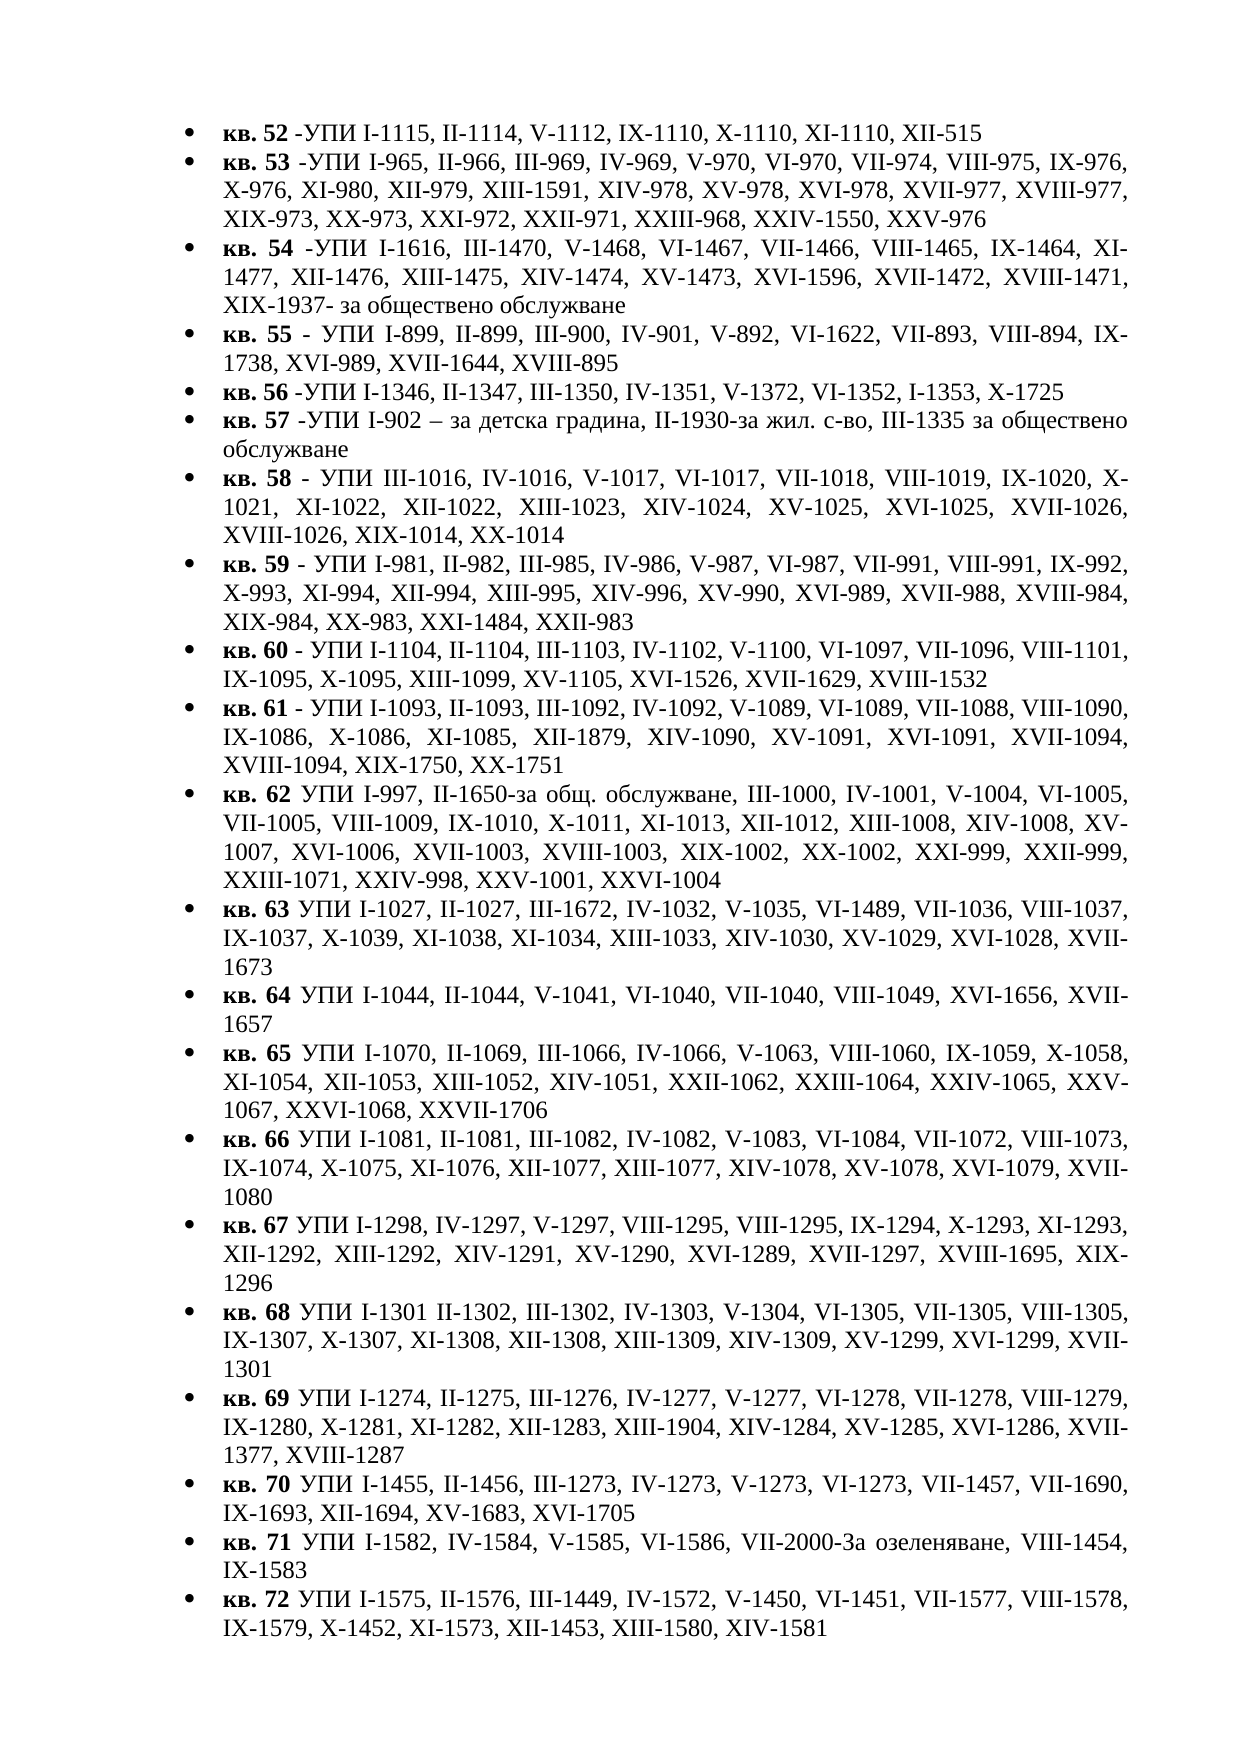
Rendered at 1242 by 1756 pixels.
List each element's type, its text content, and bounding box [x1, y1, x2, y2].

list кв. 55 - УПИ I-899, II-899, III-900, IV-901, V-892, VI-1622, VII-893, VIII-894, IX-1738, XVI-989, XVII-1644, XVIII-895 [185, 319, 1129, 377]
list кв. 60 - УПИ I-1104, II-1104, III-1103, IV-1102, V-1100, VI-1097, VII-1096, VIII-1101, IX-1095, X-1095, XIII-1099, XV-1105, XVI-1526, XVII-1629, XVIII-1532 [185, 636, 1129, 693]
list кв. 71 УПИ I-1582, IV-1584, V-1585, VI-1586, VII-2000-За озеленяване, VIII-1454, IX-1583 [185, 1527, 1129, 1584]
list кв. 72 УПИ I-1575, II-1576, III-1449, IV-1572, V-1450, VI-1451, VII-1577, VIII-1578, IX-1579, X-1452, XI-1573, XII-1453, XIII-1580, XIV-1581 [185, 1584, 1129, 1642]
list кв. 57 -УПИ I-902 – за детска градина, II-1930-за жил. с-во, III-1335 за обществено обслужване [185, 406, 1129, 463]
list кв. 64 УПИ I-1044, II-1044, V-1041, VI-1040, VII-1040, VIII-1049, XVI-1656, XVII-1657 [185, 981, 1129, 1038]
list кв. 52 -УПИ I-1115, II-1114, V-1112, IX-1110, X-1110, XI-1110, XII-515 [185, 118, 1129, 147]
list кв. 59 - УПИ I-981, II-982, III-985, IV-986, V-987, VI-987, VII-991, VIII-991, IX-992, X-993, XI-994, XII-994, XIII-995, XIV-996, XV-990, XVI-989, XVII-988, XVIII-984, XIX-984, XX-983, XXI-1484, XXII-983 [185, 549, 1129, 636]
list кв. 68 УПИ I-1301 II-1302, III-1302, IV-1303, V-1304, VI-1305, VII-1305, VIII-1305, IX-1307, X-1307, XI-1308, XII-1308, XIII-1309, XIV-1309, XV-1299, XVI-1299, XVII-1301 [185, 1297, 1129, 1383]
list кв. 53 -УПИ I-965, II-966, III-969, IV-969, V-970, VI-970, VII-974, VIII-975, IX-976, X-976, XI-980, XII-979, XIII-1591, XIV-978, XV-978, XVI-978, XVII-977, XVIII-977, XIX-973, XX-973, XXI-972, XXII-971, XXIII-968, XXIV-1550, XXV-976 [185, 147, 1129, 233]
list кв. 65 УПИ I-1070, II-1069, III-1066, IV-1066, V-1063, VIII-1060, IX-1059, X-1058, XI-1054, XII-1053, XIII-1052, XIV-1051, XXII-1062, XXIII-1064, XXIV-1065, XXV-1067, XXVI-1068, XXVII-1706 [185, 1038, 1129, 1124]
list кв. 63 УПИ I-1027, II-1027, III-1672, IV-1032, V-1035, VI-1489, VII-1036, VIII-1037, IX-1037, X-1039, XI-1038, XI-1034, XIII-1033, XIV-1030, XV-1029, XVI-1028, XVII-1673 [185, 894, 1129, 981]
list кв. 56 -УПИ I-1346, II-1347, III-1350, IV-1351, V-1372, VI-1352, I-1353, X-1725 [185, 377, 1129, 406]
list кв. 54 -УПИ I-1616, III-1470, V-1468, VI-1467, VII-1466, VIII-1465, IX-1464, XI-1477, XII-1476, XIII-1475, XIV-1474, XV-1473, XVI-1596, XVII-1472, XVIII-1471, XIX-1937- за обществено обслужване [185, 233, 1129, 319]
list кв. 67 УПИ I-1298, IV-1297, V-1297, VIII-1295, VIII-1295, IX-1294, X-1293, XI-1293, XII-1292, XIII-1292, XIV-1291, XV-1290, XVI-1289, XVII-1297, XVIII-1695, XIX-1296 [185, 1211, 1129, 1297]
list кв. 58 - УПИ III-1016, IV-1016, V-1017, VI-1017, VII-1018, VIII-1019, IX-1020, X-1021, XI-1022, XII-1022, XIII-1023, XIV-1024, XV-1025, XVI-1025, XVII-1026, XVIII-1026, XIX-1014, XX-1014 [185, 463, 1129, 549]
list кв. 61 - УПИ I-1093, II-1093, III-1092, IV-1092, V-1089, VI-1089, VII-1088, VIII-1090, IX-1086, X-1086, XI-1085, XII-1879, XIV-1090, XV-1091, XVI-1091, XVII-1094, XVIII-1094, XIX-1750, XX-1751 [185, 693, 1129, 779]
list кв. 62 УПИ I-997, II-1650-за общ. обслужване, III-1000, IV-1001, V-1004, VI-1005, VII-1005, VIII-1009, IX-1010, X-1011, XI-1013, XII-1012, XIII-1008, XIV-1008, XV-1007, XVI-1006, XVII-1003, XVIII-1003, XIX-1002, XX-1002, XXI-999, XXII-999, XXIII-1071, XXIV-998, XXV-1001, XXVI-1004 [185, 779, 1129, 894]
list кв. 70 УПИ I-1455, II-1456, III-1273, IV-1273, V-1273, VI-1273, VII-1457, VII-1690, IX-1693, XII-1694, XV-1683, XVI-1705 [185, 1469, 1129, 1527]
list кв. 69 УПИ I-1274, II-1275, III-1276, IV-1277, V-1277, VI-1278, VII-1278, VIII-1279, IX-1280, X-1281, XI-1282, XII-1283, XIII-1904, XIV-1284, XV-1285, XVI-1286, XVII-1377, XVIII-1287 [185, 1383, 1129, 1469]
list кв. 66 УПИ I-1081, II-1081, III-1082, IV-1082, V-1083, VI-1084, VII-1072, VIII-1073, IX-1074, X-1075, XI-1076, XII-1077, XIII-1077, XIV-1078, XV-1078, XVI-1079, XVII-1080 [185, 1124, 1129, 1211]
